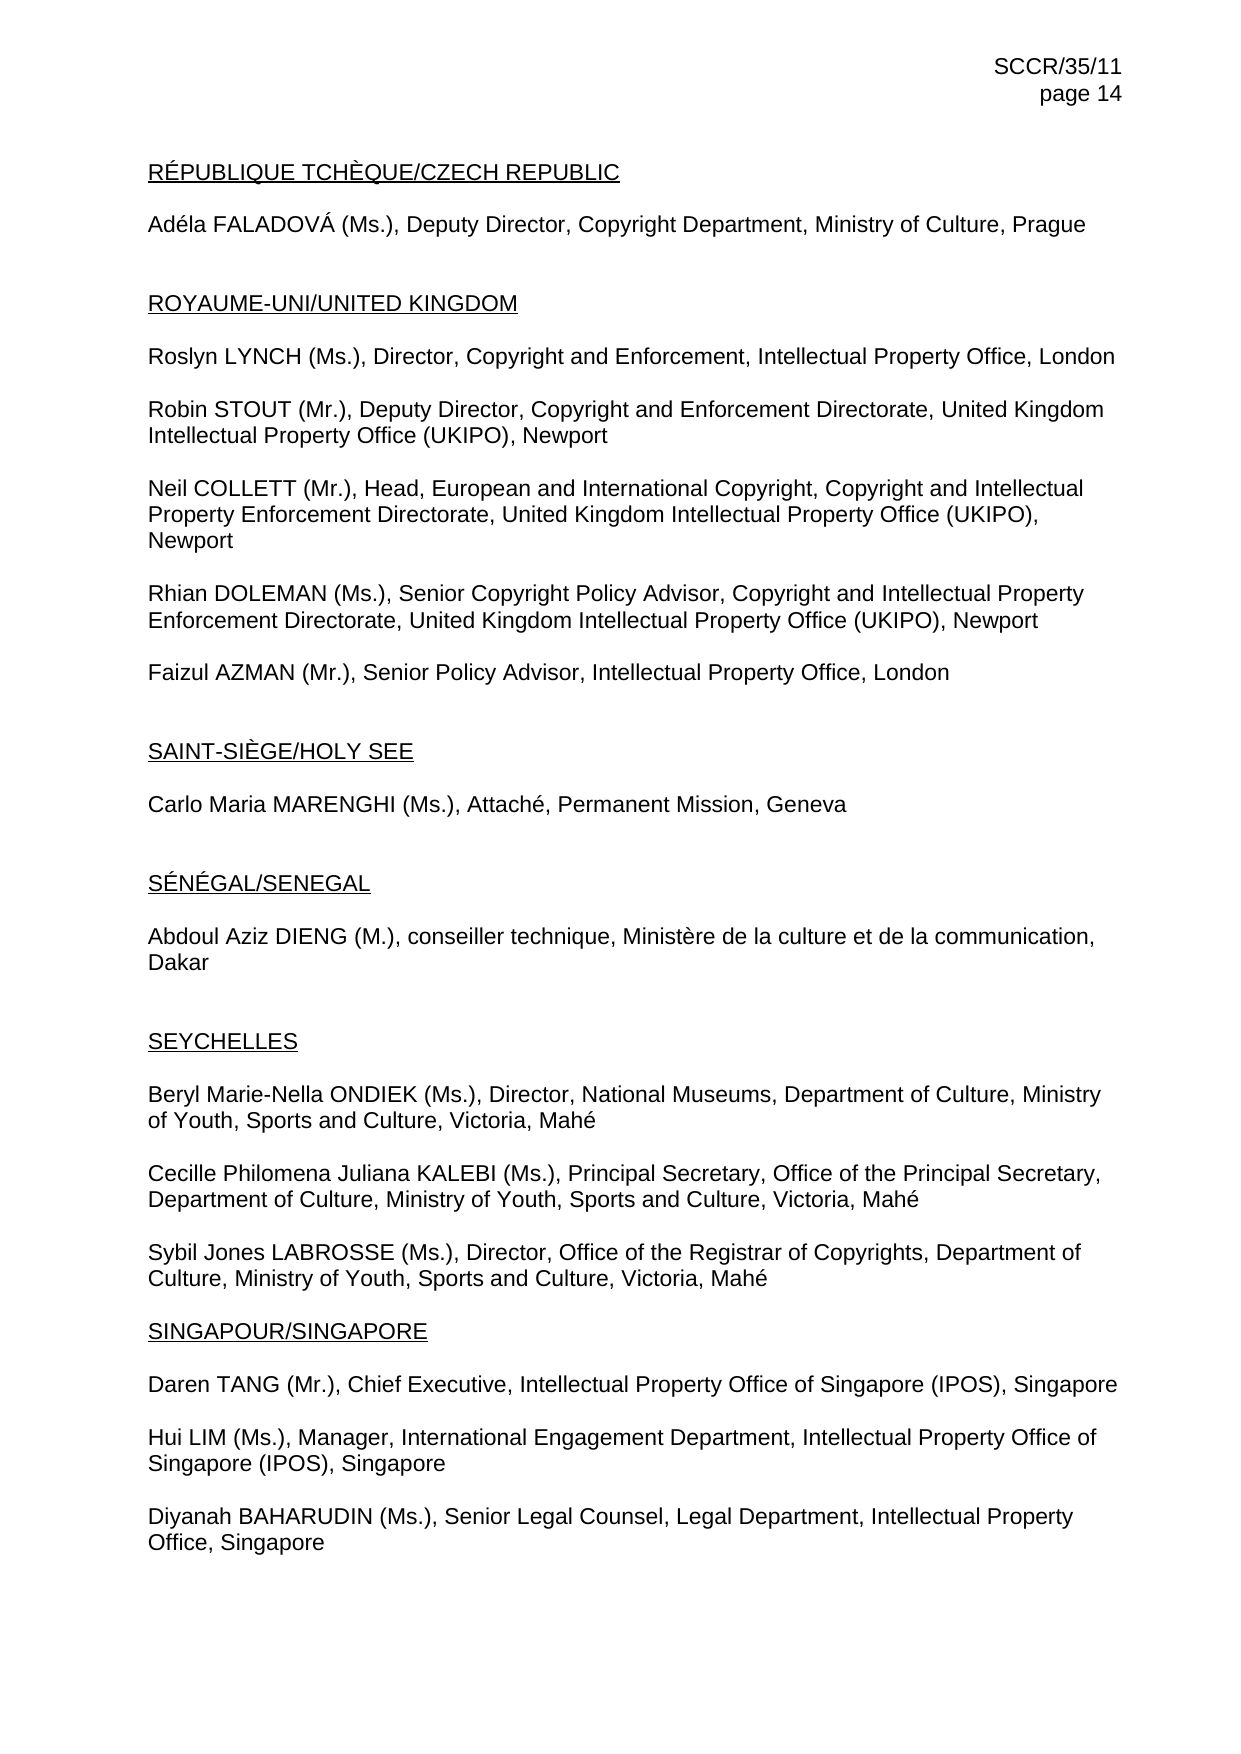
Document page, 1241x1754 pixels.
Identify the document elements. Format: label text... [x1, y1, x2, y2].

text Carlo Maria MARENGHI (Ms.), Attaché, Permanent Mission, Geneva [148, 791, 1122, 817]
text Robin STOUT (Mr.), Deputy Director, Copyright and Enforcement Directorate, United Kingdom Intellectual Property Office (UKIPO), Newport [148, 396, 1122, 448]
text Sybil Jones LABROSSE (Ms.), Director, Office of the Registrar of Copyrights, Department of Culture, Ministry of Youth, Sports and Culture, Victoria, Mahé [148, 1239, 1122, 1292]
text SAINT-SIÈGE/HOLY SEE [148, 738, 1122, 765]
text Adéla FALADOVÁ (Ms.), Deputy Director, Copyright Department, Ministry of Culture, Prague [148, 211, 1122, 238]
text Hui LIM (Ms.), Manager, International Engagement Department, Intellectual Property Office of Singapore (IPOS), Singapore [148, 1423, 1122, 1476]
text ROYAUME-UNI/UNITED KINGDOM [148, 290, 1122, 317]
text Beryl Marie-Nella ONDIEK (Ms.), Director, National Museums, Department of Culture, Ministry of Youth, Sports and Culture, Victoria, Mahé [148, 1081, 1122, 1134]
text Rhian DOLEMAN (Ms.), Senior Copyright Policy Advisor, Copyright and Intellectual Property Enforcement Directorate, United Kingdom Intellectual Property Office (UKIPO), Newport [148, 580, 1122, 633]
text SEYCHELLES [148, 1028, 1122, 1054]
text Roslyn LYNCH (Ms.), Director, Copyright and Enforcement, Intellectual Property Office, London [148, 343, 1122, 369]
text RÉPUBLIQUE TCHÈQUE/CZECH REPUBLIC [148, 158, 1122, 185]
text Cecille Philomena Juliana KALEBI (Ms.), Principal Secretary, Office of the Principal Secretary, Department of Culture, Ministry of Youth, Sports and Culture, Victoria, Mahé [148, 1160, 1122, 1213]
text SINGAPOUR/SINGAPORE [148, 1318, 1122, 1344]
text Diyanah BAHARUDIN (Ms.), Senior Legal Counsel, Legal Department, Intellectual Property Office, Singapore [148, 1503, 1122, 1555]
text Abdoul Aziz DIENG (M.), conseiller technique, Ministère de la culture et de la communication, Dakar [148, 923, 1122, 976]
text SÉNÉGAL/SENEGAL [148, 870, 1122, 896]
text Neil COLLETT (Mr.), Head, European and International Copyright, Copyright and Intellectual Property Enforcement Directorate, United Kingdom Intellectual Property Office (UKIPO), Newport [148, 475, 1122, 554]
text Daren TANG (Mr.), Chief Executive, Intellectual Property Office of Singapore (IPOS), Singapore [148, 1371, 1122, 1397]
text Faizul AZMAN (Mr.), Senior Policy Advisor, Intellectual Property Office, London [148, 659, 1122, 686]
